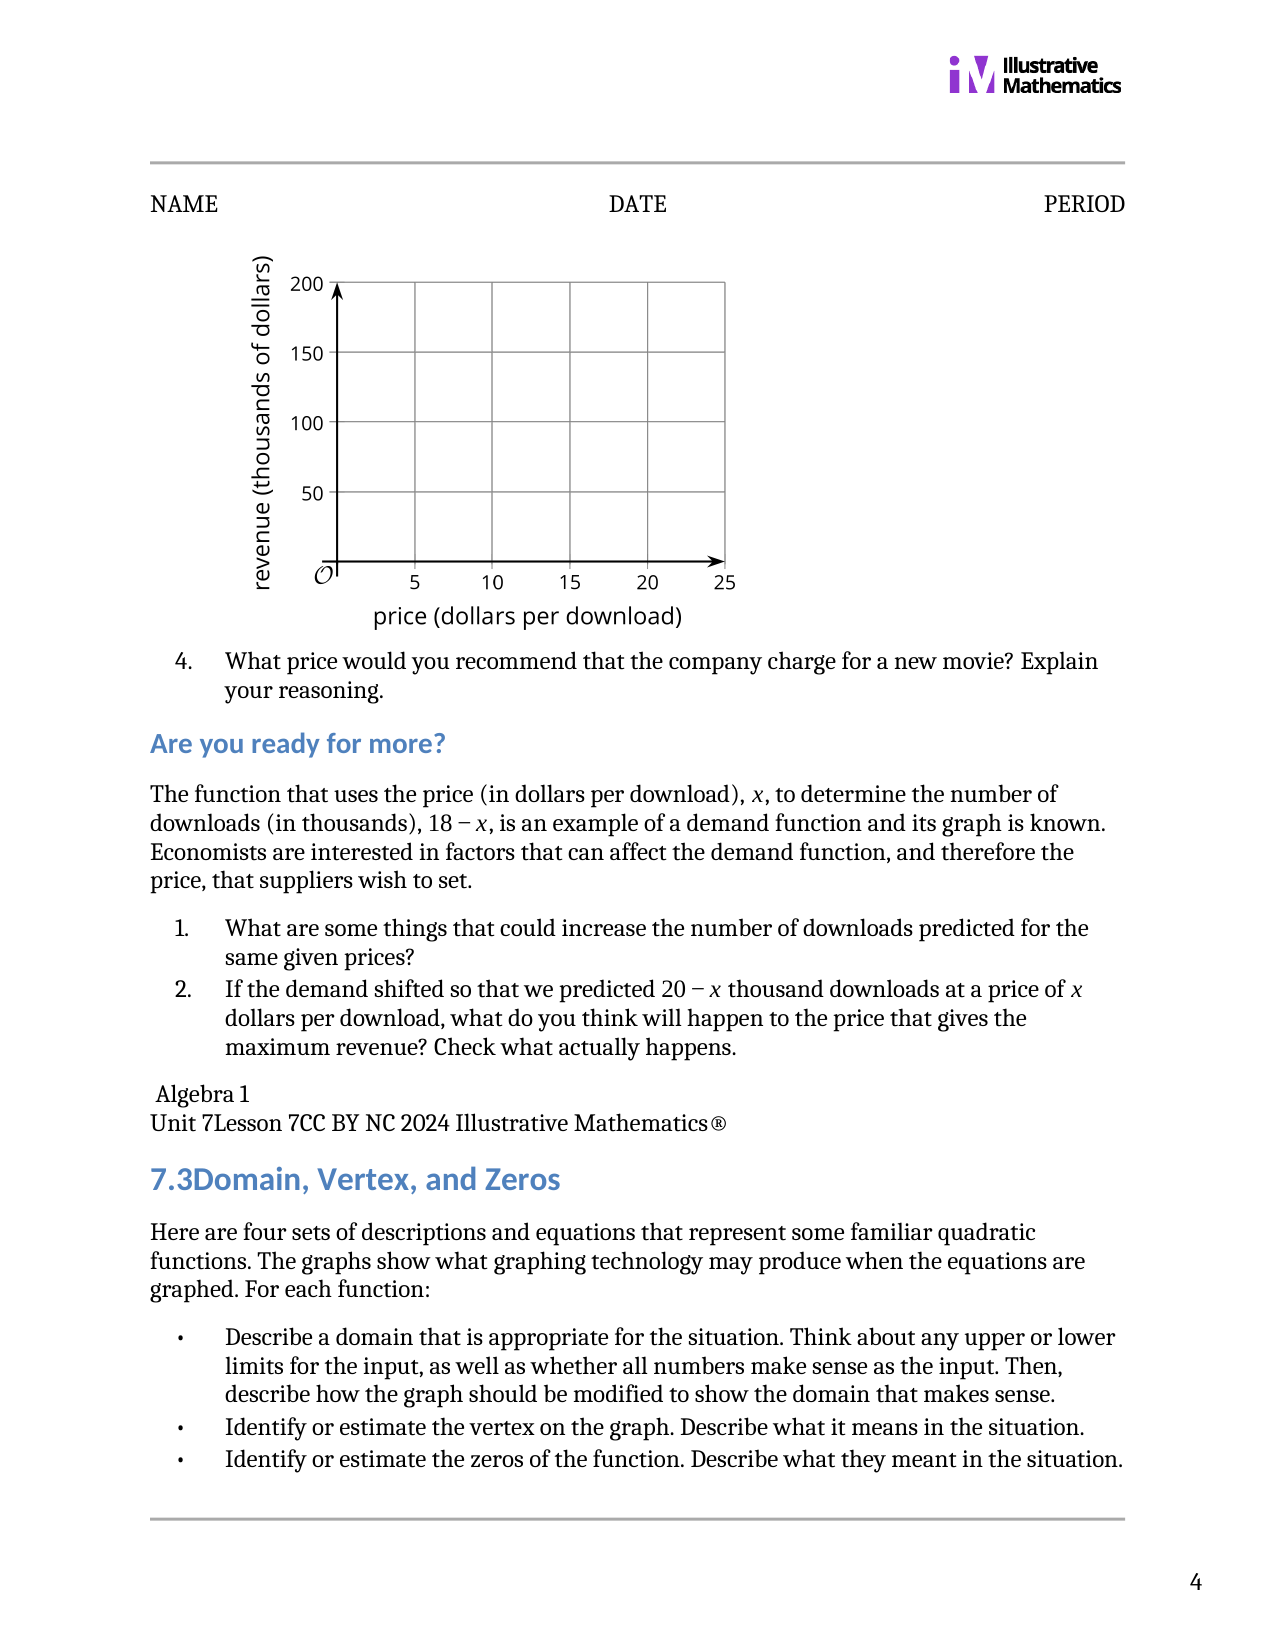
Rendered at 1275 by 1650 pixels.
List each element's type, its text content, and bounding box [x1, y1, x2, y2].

text The function that uses the price (in dollars per download), , to determine the number of downloads (in thousands), , is an example of a demand function and its graph is known. Economists are interested in factors that can affect the demand function, and therefore the price, that suppliers wish to set. [150, 780, 1125, 895]
list What price would you recommend that the company charge for a new movie? Explain your reasoning. [175, 647, 1125, 705]
picture [243, 247, 743, 638]
list If the demand shifted so that we predicted thousand downloads at a price of dollars per download, what do you think will happen to the price that gives the maximum revenue? Check what actually happens. [175, 975, 1125, 1061]
list Identify or estimate the zeros of the function. Describe what they meant in the situation. [175, 1445, 1125, 1474]
list Identify or estimate the vertex on the graph. Describe what it means in the situation. [175, 1413, 1125, 1442]
picture [949, 55, 1121, 93]
subtitle Are you ready for more? [150, 726, 1125, 761]
text Algebra 1 Unit 7Lesson 7CC BY NC 2024 Illustrative Mathematics® [150, 1080, 1125, 1137]
subtitle 7.3Domain, Vertex, and Zeros [150, 1158, 1125, 1199]
list Describe a domain that is appropriate for the situation. Think about any upper or lower limits for the input, as well as whether all numbers make sense as the input. Then, describe how the graph should be modified to show the domain that makes sense. [175, 1323, 1125, 1409]
list What are some things that could increase the number of downloads predicted for the same given prices? [175, 914, 1125, 971]
text Here are four sets of descriptions and equations that represent some familiar quadratic functions. The graphs show what graphing technology may produce when the equations are graphed. For each function: [150, 1218, 1125, 1304]
